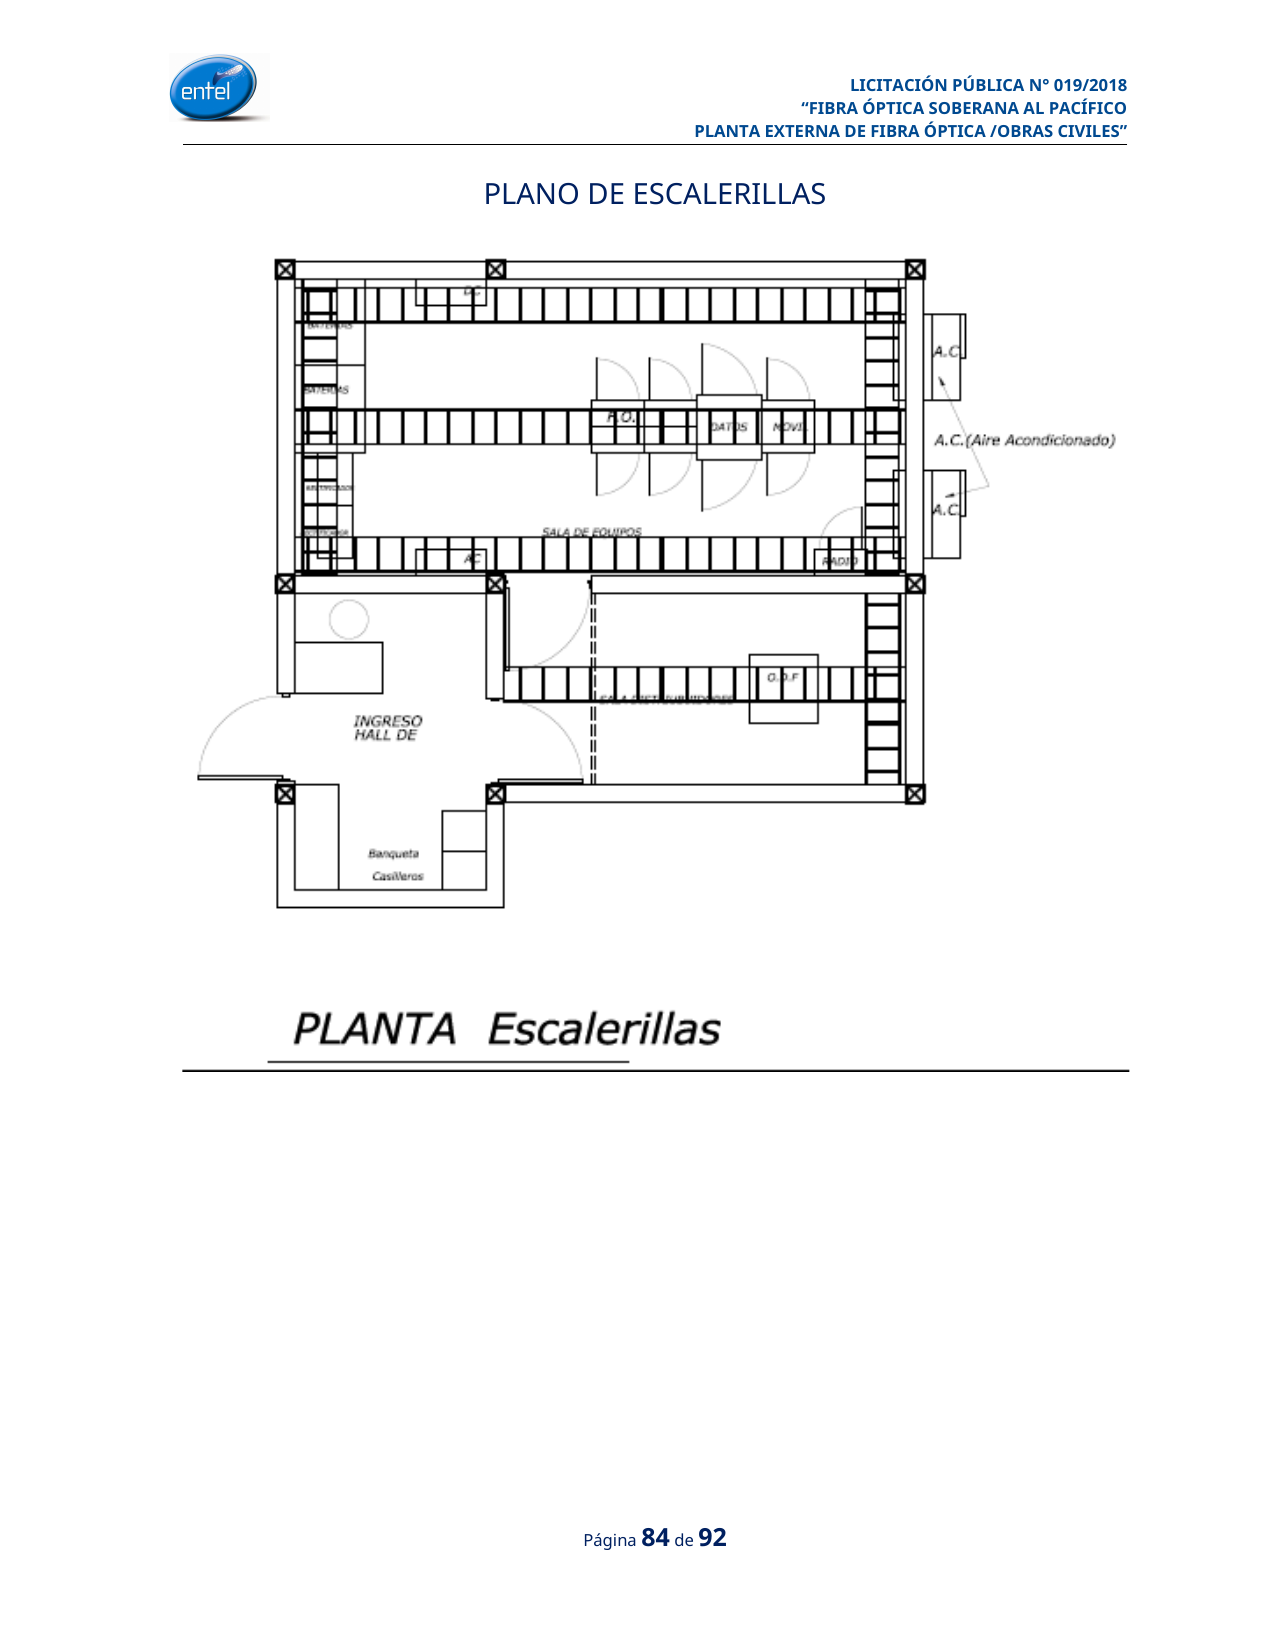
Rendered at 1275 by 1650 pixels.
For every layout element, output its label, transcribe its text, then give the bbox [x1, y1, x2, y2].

picture [169, 53, 270, 122]
picture [182, 226, 1130, 1072]
text PLANO DE ESCALERILLAS [182, 173, 1127, 213]
